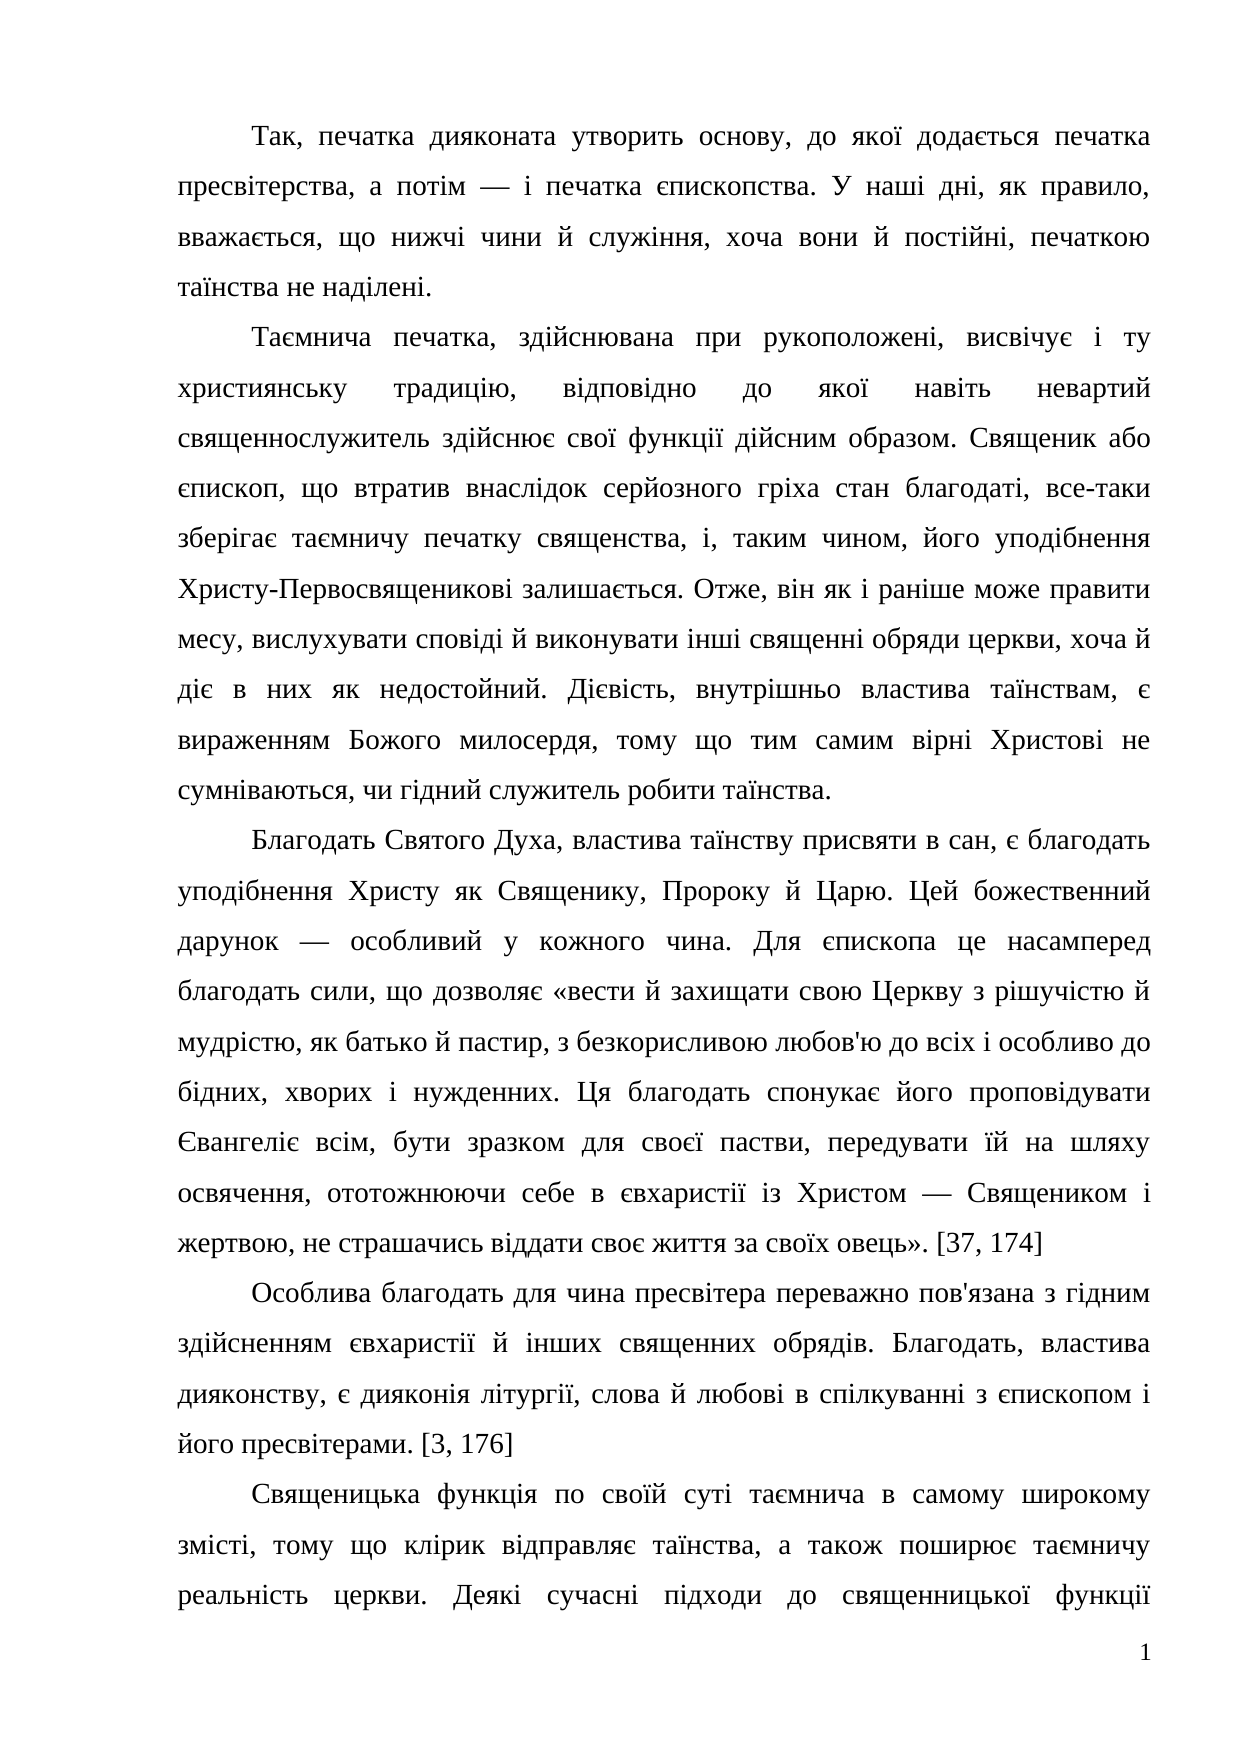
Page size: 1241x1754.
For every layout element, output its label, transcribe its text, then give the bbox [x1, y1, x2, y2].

text Так, печатка дияконата утворить основу, до якої додається печатка пресвітерства, а потім — і печатка єпископства. У наші дні, як правило, вважається, що нижчі чини й служіння, хоча вони й постійні, печаткою таїнства не наділені. [177, 118, 1152, 303]
text Таємнича печатка, здійснювана при рукоположені, висвічує і ту християнську традицію, відповідно до якої навіть невартий священнослужитель здійснює свої функції дійсним образом. Священик або єпископ, що втратив внаслідок серйозного гріха стан благодаті, все-таки зберігає таємничу печатку священства, і, таким чином, його уподібнення Христу-Первосвященикові залишається. Отже, він як і раніше може правити месу, вислухувати сповіді й виконувати інші священні обряди церкви, хоча й діє в них як недостойний. Дієвість, внутрішньо властива таїнствам, є вираженням Божого милосердя, тому що тим самим вірні Христові не сумніваються, чи гідний служитель робити таїнства. [177, 319, 1152, 806]
text Благодать Святого Духа, властива таїнству присвяти в сан, є благодать уподібнення Христу як Священику, Пророку й Царю. Цей божественний дарунок — особливий у кожного чина. Для єпископа це насамперед благодать сили, що дозволяє «вести й захищати свою Церкву з рішучістю й мудрістю, як батько й пастир, з безкорисливою любов'ю до всіх і особливо до бідних, хворих і нужденних. Ця благодать спонукає його проповідувати Євангеліє всім, бути зразком для своєї пастви, передувати їй на шляху освячення, ототожнюючи себе в євхаристії із Христом — Священиком і жертвою, не страшачись віддати своє життя за своїх овець». [37, 174] [177, 822, 1152, 1258]
text Особлива благодать для чина пресвітера переважно пов'язана з гідним здійсненням євхаристії й інших священних обрядів. Благодать, властива дияконству, є дияконія літургії, слова й любові в спілкуванні з єпископом і його пресвітерами. [3, 176] [177, 1275, 1152, 1460]
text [177, 1477, 1152, 1611]
